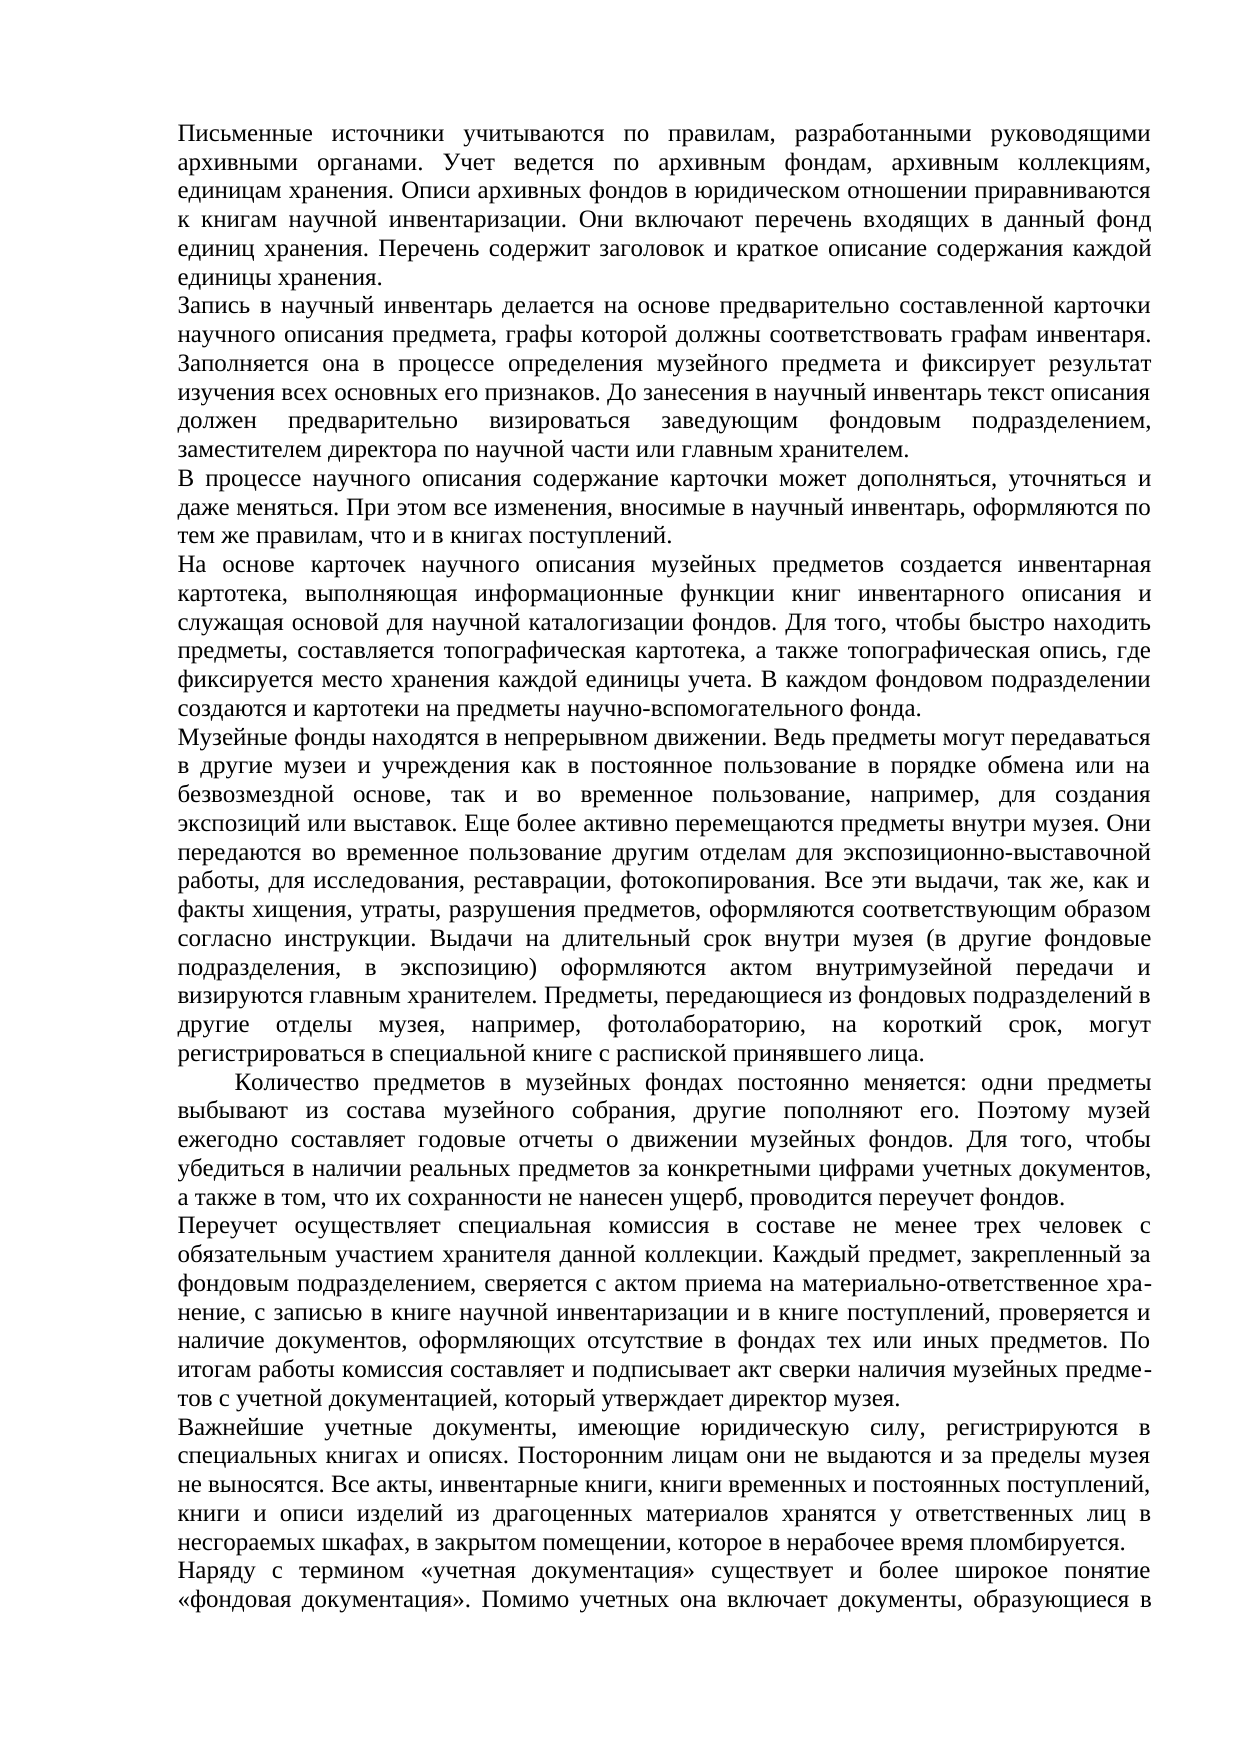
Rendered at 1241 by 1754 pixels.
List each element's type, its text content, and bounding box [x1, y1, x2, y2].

text Запись в научный инвентарь делается на основе предварительно составленной карточки научного опи­сания предмета, графы которой должны соответство­вать графам инвентаря. Заполняется она в процессе определения музейного предме­та и фиксирует результат изучения всех основных его признаков. До занесения в научный инвентарь текст описания должен предварительно визироваться заве­дующим фондовым подразделением, заместителем ди­ректора по научной части или главным хранителем. [177, 291, 1152, 463]
text Музейные фонды находятся в непрерывном движении. Ведь предметы могут передаваться в другие музеи и учреждения как в постоянное пользование в порядке обмена или на безвозмездной основе, так и во временное пользование, например, для создания экспозиций или выставок. Еще более активно пере­мещаются предметы внутри музея. Они передаются во временное пользование другим отделам для экспозиционно-выставочной работы, для исследования, реставрации, фотокопирования. Все эти выдачи, так же, как и факты хищения, утраты, разрушения предметов, оформляются соответствующим образом со­гласно инструкции. Выдачи на длительный срок вну­три музея (в другие фондовые подразделения, в экспозицию) оформляются актом внутримузейной передачи и визируются главным хранителем. Предметы, передающиеся из фондовых подразделений в другие отделы музея, на­пример, фотолабораторию, на короткий срок, могут регистрироваться в специальной книге с распиской принявшего лица. [177, 722, 1152, 1067]
text Важнейшие учетные документы, имеющие юридическую силу, регистрируются в специальных книгах и описях. Посторонним лицам они не выдаются и за пределы музея не выносятся. Все акты, инвентарные книги, книги временных и постоянных поступлений, книги и описи изделий из драгоценных материалов хранятся у ответственных лиц в несгораемых шкафах, в закрытом помещении, которое в нерабочее время пломбируется. [177, 1412, 1152, 1556]
text На основе карточек научного описания музейных предметов создается инвентарная картотека, выпол­няющая информационные функции книг инвентарно­го описания и служащая основой для научной катало­гизации фондов. Для того, чтобы быстро находить предметы, составляется топографическая картотека, а также топографическая опись, где фиксируется мес­то хранения каждой единицы учета. В каждом фондовом подразделении создаются и картотеки на предме­ты научно-вспомогательного фонда. [177, 549, 1152, 722]
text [177, 1556, 1152, 1613]
text Количество предметов в музейных фондах посто­янно меняется: одни предметы выбывают из состава музейного собрания, другие пополняют его. Поэтому музей ежегодно составляет годовые отчеты о движении музейных фондов. Для того, чтобы убедиться в наличии реальных предме­тов за конкретными цифрами учетных документов, а также в том, что их сохранности не нанесен ущерб, проводится переучет фондов. [177, 1067, 1152, 1211]
text Переучет осуществляет специальная комиссия в составе не менее трех человек с обязательным участием хранителя данной коллекции. Каждый предмет, закрепленный за фондовым подразделением, сверяет­ся с актом приема на материально-ответственное хра­нение, с записью в книге научной инвентаризации и в книге поступлений, проверяется и наличие документов, оформляющих отсутствие в фондах тех или иных предметов. По итогам работы комиссия составляет и подписывает акт сверки наличия музейных предме­тов с учетной документацией, который утверждает директор музея. [177, 1211, 1152, 1412]
text В процессе научного описания содержание кар­точки может дополняться, уточняться и даже менять­ся. При этом все изменения, вносимые в научный инвентарь, оформляются по тем же правилам, что и в книгах поступлений. [177, 463, 1152, 549]
text Письменные источники учитываются по правилам, разработанными руководящими архивными орга­нами. Учет ведется по архивным фондам, архивным коллекциям, единицам хранения. Описи архивных фондов в юридическом отношении приравниваются к книгам научной инвентаризации. Они включают пе­речень входящих в данный фонд единиц хранения. Перечень содержит заголовок и краткое описание содер­жания каждой единицы хранения. [177, 118, 1152, 291]
